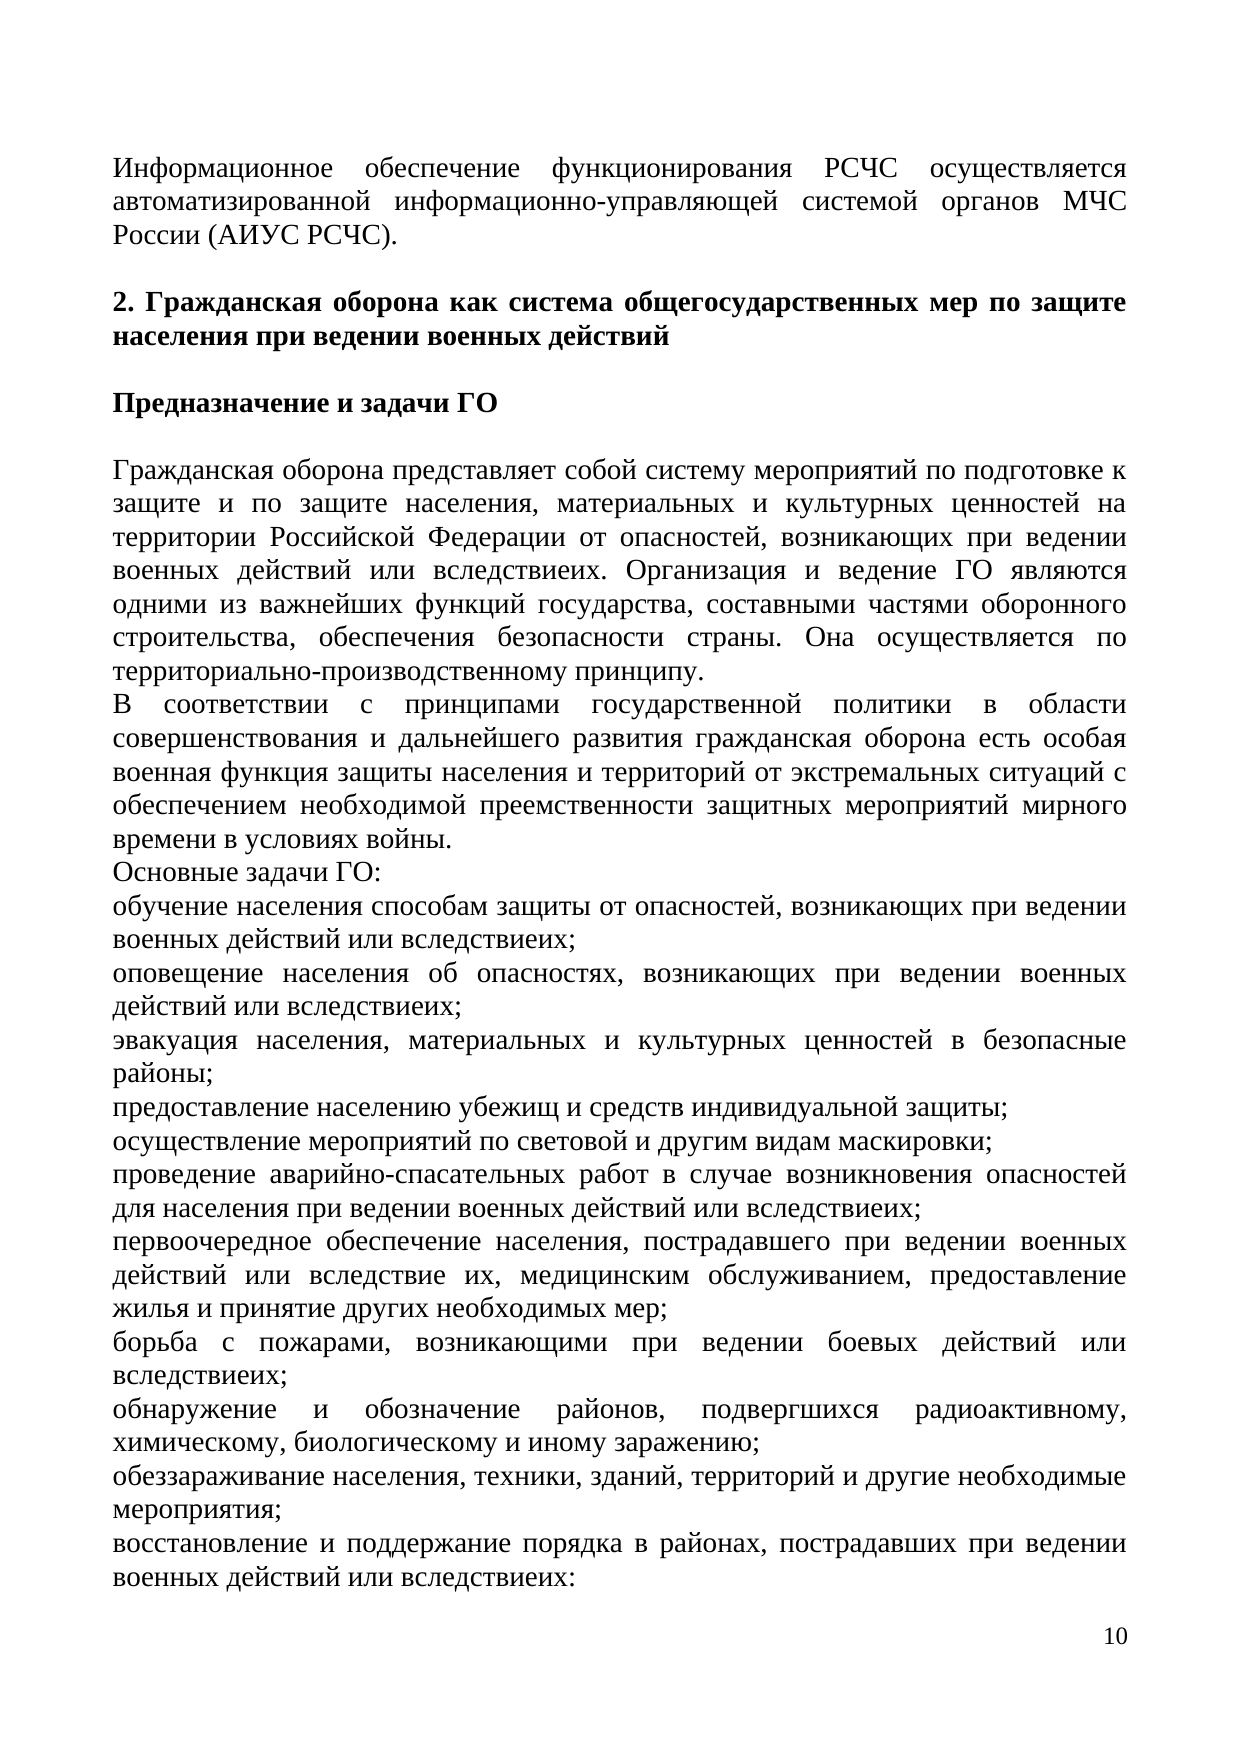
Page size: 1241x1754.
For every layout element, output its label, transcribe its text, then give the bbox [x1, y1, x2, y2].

text обнаружение и обозначение районов, подвергшихся радиоактивному, химическому, биологическому и иному заражению; [112, 1391, 1128, 1458]
text Основные задачи ГО: [112, 854, 1128, 888]
text Информационное обеспечение функционирования РСЧС осуществляется автоматизированной информационно-управляющей системой органов МЧС России (АИУС РСЧС). [112, 150, 1128, 251]
text борьба с пожарами, возникающими при ведении боевых действий или вследствиеих; [112, 1324, 1128, 1391]
text восстановление и поддержание порядка в районах, пострадавших при ведении военных действий или вследствиеих: [112, 1525, 1128, 1592]
text В соответствии с принципами государственной политики в области совершенствования и дальнейшего развития гражданская оборона есть особая военная функция защиты населения и территорий от экстремальных ситуаций с обеспечением необходимой преемственности защитных мероприятий мирного времени в условиях войны. [112, 687, 1128, 854]
text эвакуация населения, материальных и культурных ценностей в безопасные районы; [112, 1022, 1128, 1089]
text обеззараживание населения, техники, зданий, территорий и другие необходимые мероприятия; [112, 1458, 1128, 1525]
text обучение населения способам защиты от опасностей, возникающих при ведении военных действий или вследствиеих; [112, 888, 1128, 955]
text первоочередное обеспечение населения, пострадавшего при ведении военных действий или вследствие их, медицинским обслуживанием, предоставление жилья и принятие других необходимых мер; [112, 1223, 1128, 1324]
text осуществление мероприятий по световой и другим видам маскировки; [112, 1123, 1128, 1156]
text предоставление населению убежищ и средств индивидуальной защиты; [112, 1089, 1128, 1123]
text Предназначение и задачи ГО [112, 385, 1128, 418]
text проведение аварийно-спасательных работ в случае возникновения опасностей для населения при ведении военных действий или вследствиеих; [112, 1156, 1128, 1223]
text Гражданская оборона представляет собой систему мероприятий по подготовке к защите и по защите населения, материальных и культурных ценностей на территории Российской Федерации от опасностей, возникающих при ведении военных действий или вследствиеих. Организация и ведение ГО являются одними из важнейших функций государства, составными частями оборонного строительства, обеспечения безопасности страны. Она осуществляется по территориально-производственному принципу. [112, 452, 1128, 687]
text 2. Гражданская оборона как система общегосударственных мер по защите населения при ведении военных действий [112, 284, 1128, 351]
text оповещение населения об опасностях, возникающих при ведении военных действий или вследствиеих; [112, 955, 1128, 1022]
